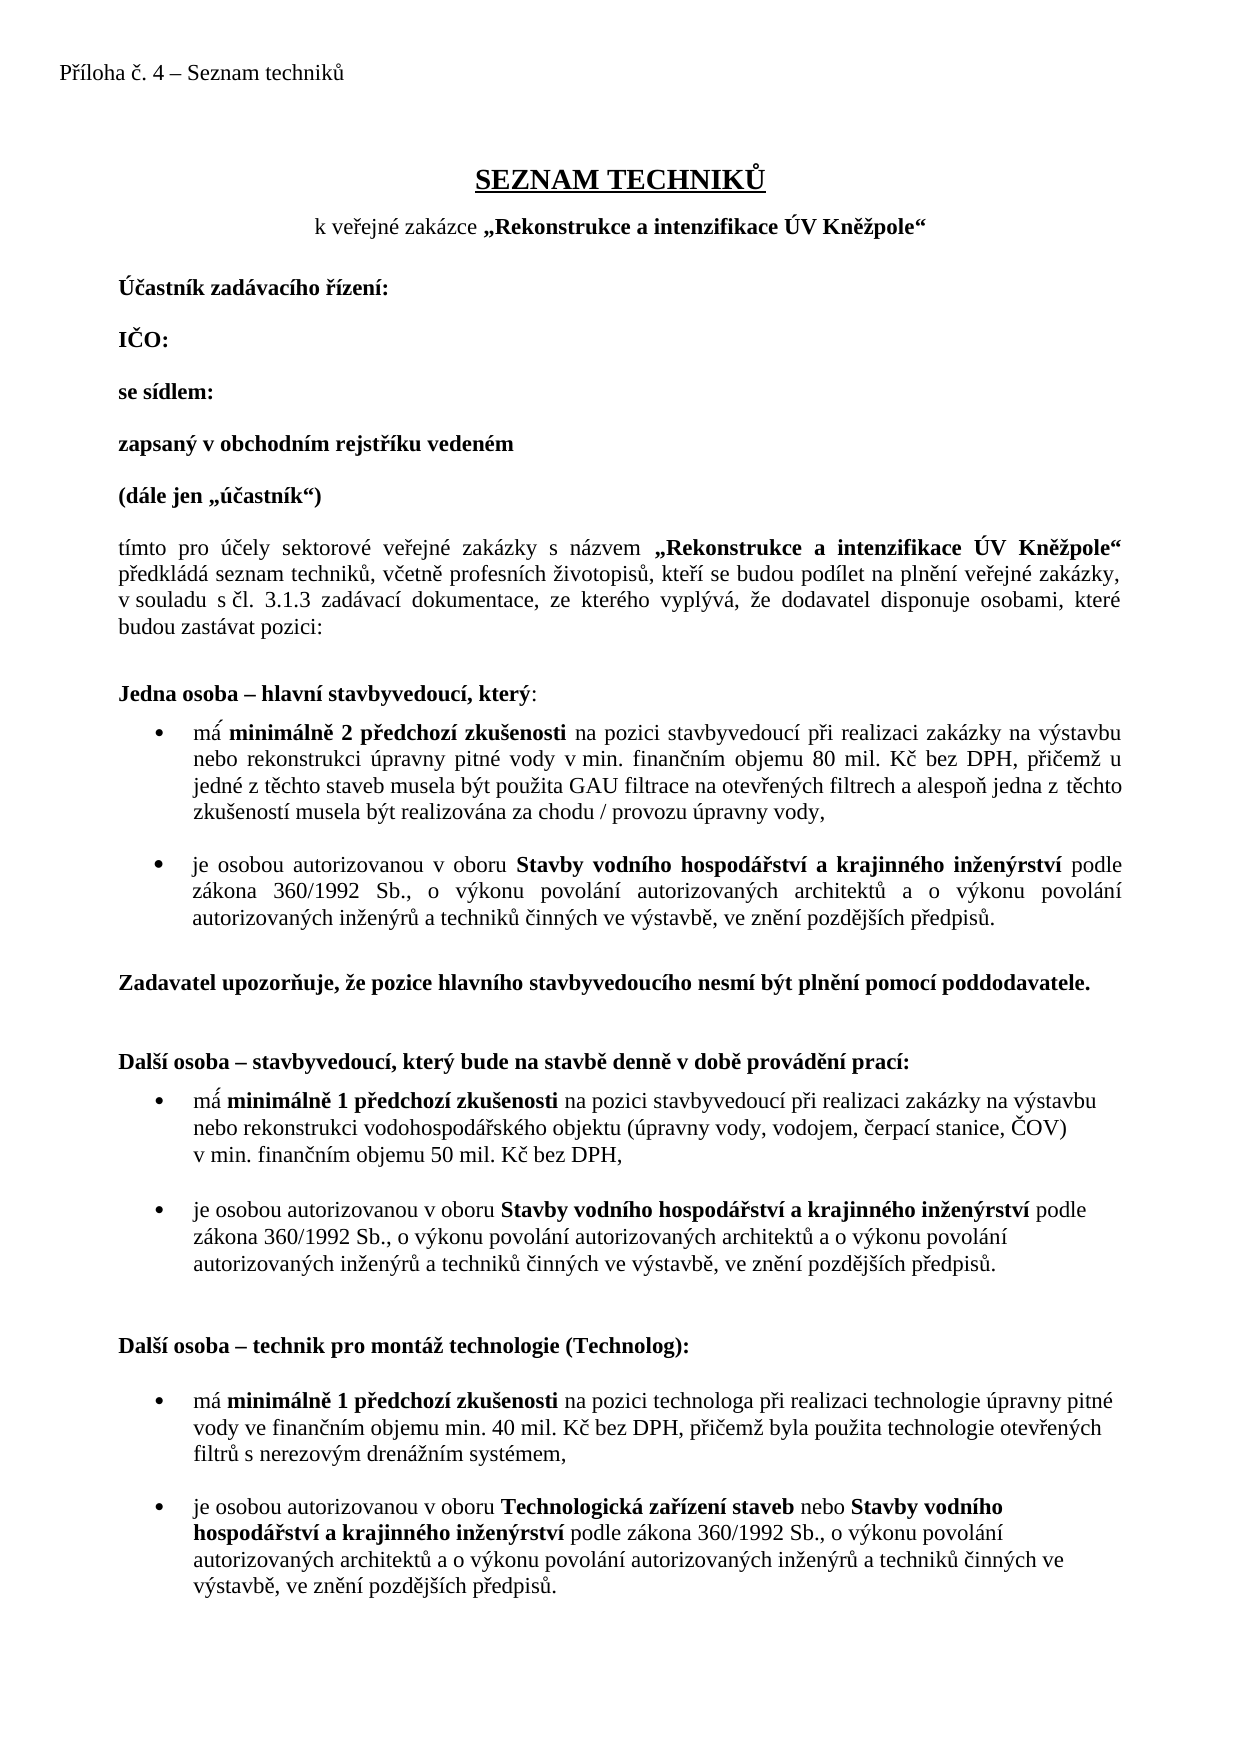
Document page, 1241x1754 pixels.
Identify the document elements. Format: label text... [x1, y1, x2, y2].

list má́ minimálně 1 předchozí zkušenosti na pozici stavbyvedoucí při realizaci zakázky na výstavbu nebo rekonstrukci vodohospodářského objektu (úpravny vody, vodojem, čerpací stanice, ČOV) v min. finančním objemu 50 mil. Kč bez DPH, [156, 1087, 1122, 1168]
text Další osoba – technik pro montáž technologie (Technolog): [118, 1332, 1122, 1359]
text tímto pro účely sektorové veřejné zakázky s názvem „Rekonstrukce a intenzifikace ÚV Kněžpole“ předkládá seznam techniků, včetně profesních životopisů, kteří se budou podílet na plnění veřejné zakázky, v souladu s čl. 3.1.3 zadávací dokumentace, ze kterého vyplývá, že dodavatel disponuje osobami, které budou zastávat pozici: [118, 534, 1122, 639]
text Účastník zadávacího řízení: [118, 273, 1122, 300]
list SEZNAM TECHNIKŮ [118, 162, 1122, 196]
text Jedna osoba – hlavní stavbyvedoucí, který: [118, 680, 1122, 707]
text zapsaný v obchodním rejstříku vedeném [118, 429, 1122, 457]
list je osobou autorizovanou v oboru Stavby vodního hospodářství a krajinného inženýrství podle zákona 360/1992 Sb., o výkonu povolání autorizovaných architektů a o výkonu povolání autorizovaných inženýrů a techniků činných ve výstavbě, ve znění pozdějších předpisů. [154, 851, 1122, 930]
list má minimálně 1 předchozí zkušenosti na pozici technologa při realizaci technologie úpravny pitné vody ve finančním objemu min. 40 mil. Kč bez DPH, přičemž byla použita technologie otevřených filtrů s nerezovým drenážním systémem, [156, 1388, 1122, 1467]
text IČO: [118, 325, 1122, 352]
list má́ minimálně 2 předchozí zkušenosti na pozici stavbyvedoucí při realizaci zakázky na výstavbu nebo rekonstrukci úpravny pitné vody v min. finančním objemu 80 mil. Kč bez DPH, přičemž u jedné z těchto staveb musela být použita GAU filtrace na otevřených filtrech a alespoň jedna z těchto zkušeností musela být realizována za chodu / provozu úpravny vody, [156, 719, 1122, 824]
list je osobou autorizovanou v oboru Technologická zařízení staveb nebo Stavby vodního hospodářství a krajinného inženýrství podle zákona 360/1992 Sb., o výkonu povolání autorizovaných architektů a o výkonu povolání autorizovaných inženýrů a techniků činných ve výstavbě, ve znění pozdějších předpisů. [156, 1493, 1122, 1598]
text (dále jen „účastník“) [118, 482, 1122, 509]
text Zadavatel upozorňuje, že pozice hlavního stavbyvedoucího nesmí být plnění pomocí poddodavatele. [118, 969, 1118, 996]
text Další osoba – stavbyvedoucí, který bude na stavbě denně v době provádění prací: [118, 1048, 1118, 1074]
list k veřejné zakázce „Rekonstrukce a intenzifikace ÚV Kněžpole“ [118, 213, 1122, 239]
list je osobou autorizovanou v oboru Stavby vodního hospodářství a krajinného inženýrství podle zákona 360/1992 Sb., o výkonu povolání autorizovaných architektů a o výkonu povolání autorizovaných inženýrů a techniků činných ve výstavbě, ve znění pozdějších předpisů. [156, 1195, 1122, 1277]
text se sídlem: [118, 377, 1122, 404]
